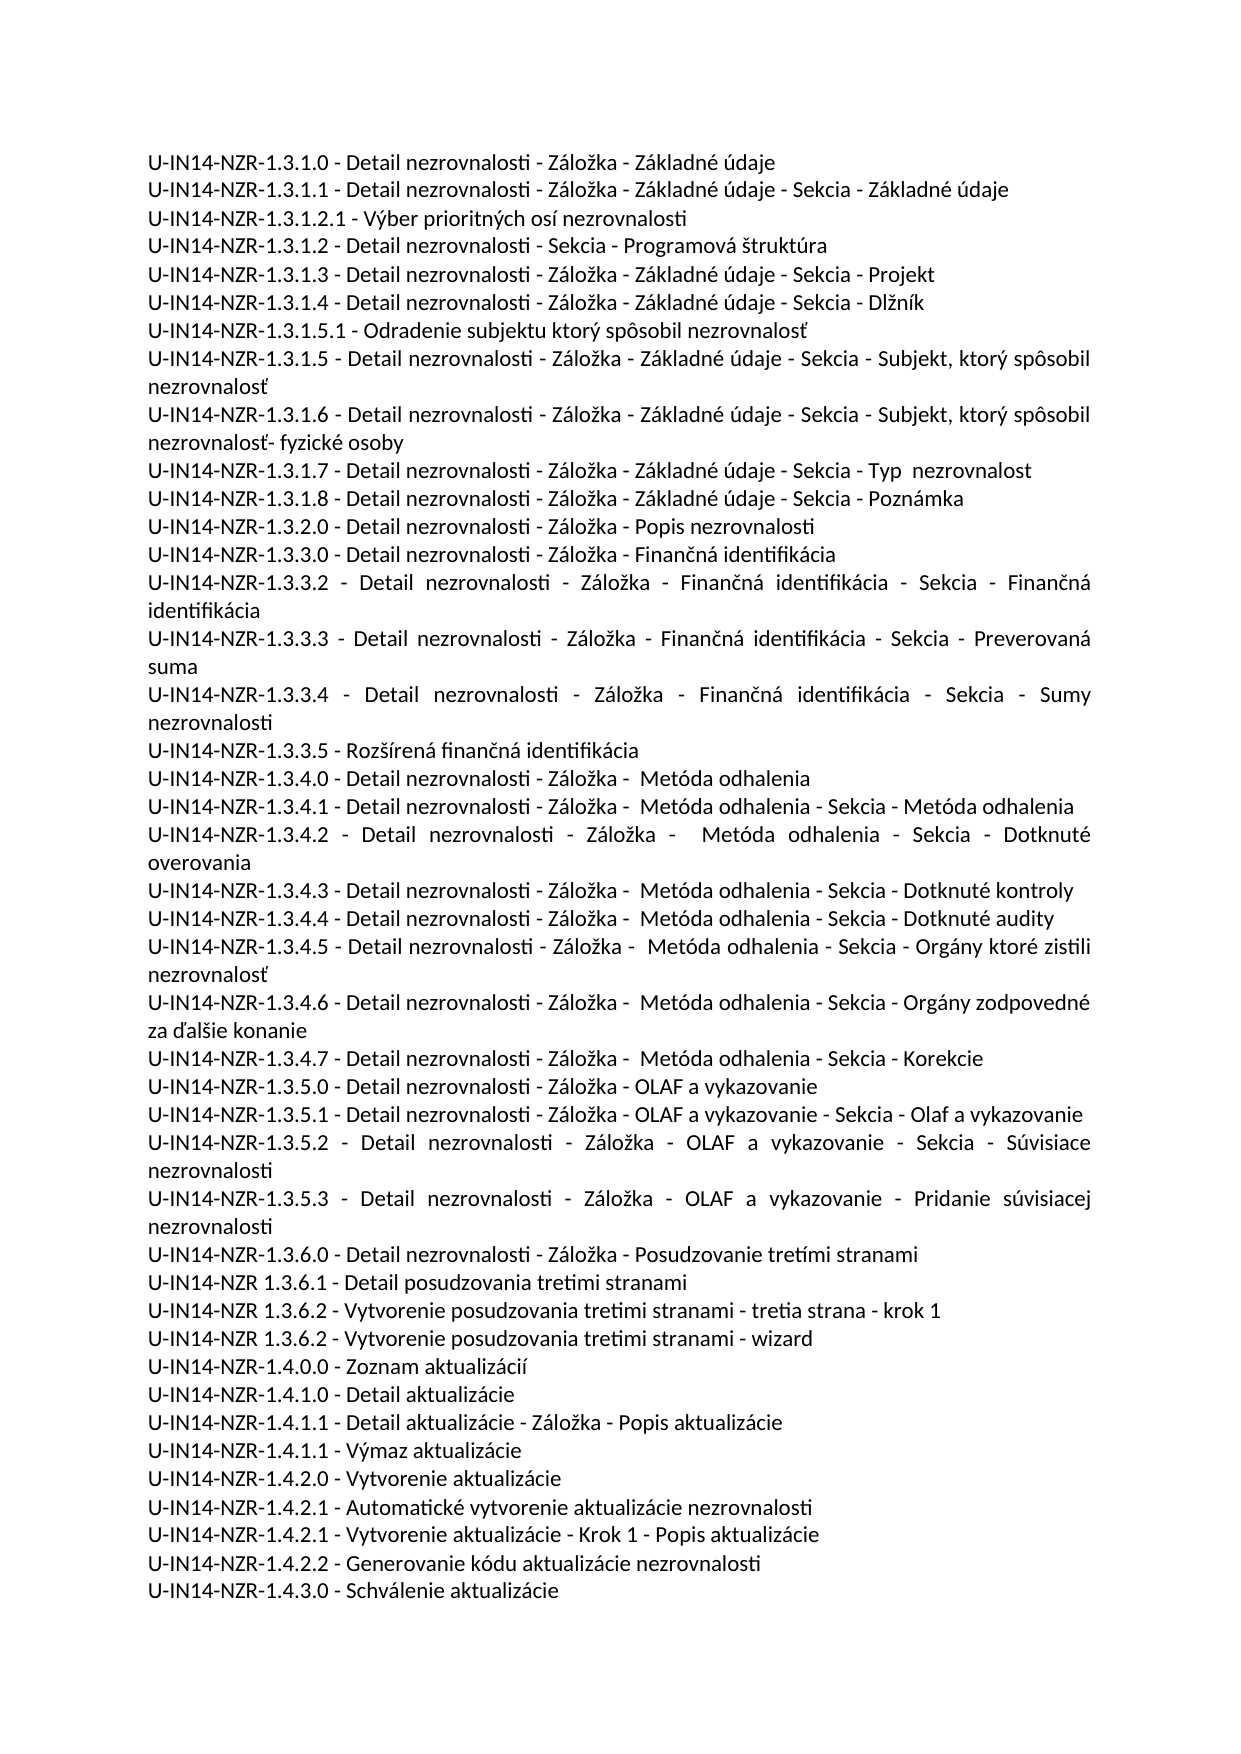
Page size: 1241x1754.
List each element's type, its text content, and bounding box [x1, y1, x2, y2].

text U-IN14-NZR-1.3.4.3 - Detail nezrovnalosti - Záložka - Metóda odhalenia - Sekcia - Dotknuté kontroly [148, 876, 1093, 904]
text U-IN14-NZR-1.3.1.7 - Detail nezrovnalosti - Záložka - Základné údaje - Sekcia - Typ nezrovnalost [148, 456, 1093, 484]
text U-IN14-NZR-1.3.4.2 - Detail nezrovnalosti - Záložka - Metóda odhalenia - Sekcia - Dotknuté overovania [148, 820, 1093, 876]
text U-IN14-NZR-1.3.5.3 - Detail nezrovnalosti - Záložka - OLAF a vykazovanie - Pridanie súvisiacej nezrovnalosti [148, 1184, 1093, 1240]
text U-IN14-NZR-1.3.1.0 - Detail nezrovnalosti - Záložka - Základné údaje [148, 148, 1093, 176]
text U-IN14-NZR-1.3.4.6 - Detail nezrovnalosti - Záložka - Metóda odhalenia - Sekcia - Orgány zodpovedné za ďalšie konanie [148, 988, 1093, 1044]
text U-IN14-NZR-1.3.1.2.1 - Výber prioritných osí nezrovnalosti [148, 204, 1093, 232]
text U-IN14-NZR-1.3.1.1 - Detail nezrovnalosti - Záložka - Základné údaje - Sekcia - Základné údaje [148, 176, 1093, 204]
text U-IN14-NZR-1.3.5.2 - Detail nezrovnalosti - Záložka - OLAF a vykazovanie - Sekcia - Súvisiace nezrovnalosti [148, 1128, 1093, 1184]
text U-IN14-NZR-1.4.1.1 - Detail aktualizácie - Záložka - Popis aktualizácie [148, 1408, 1093, 1437]
text U-IN14-NZR-1.3.4.1 - Detail nezrovnalosti - Záložka - Metóda odhalenia - Sekcia - Metóda odhalenia [148, 792, 1093, 820]
text U-IN14-NZR-1.3.1.5 - Detail nezrovnalosti - Záložka - Základné údaje - Sekcia - Subjekt, ktorý spôsobil nezrovnalosť [148, 344, 1093, 400]
text U-IN14-NZR-1.3.3.0 - Detail nezrovnalosti - Záložka - Finančná identifikácia [148, 540, 1093, 568]
text U-IN14-NZR-1.3.4.5 - Detail nezrovnalosti - Záložka - Metóda odhalenia - Sekcia - Orgány ktoré zistili nezrovnalosť [148, 932, 1093, 988]
text U-IN14-NZR-1.3.1.5.1 - Odradenie subjektu ktorý spôsobil nezrovnalosť [148, 316, 1093, 344]
text U-IN14-NZR-1.4.1.0 - Detail aktualizácie [148, 1381, 1093, 1408]
text U-IN14-NZR-1.3.4.7 - Detail nezrovnalosti - Záložka - Metóda odhalenia - Sekcia - Korekcie [148, 1044, 1093, 1072]
text U-IN14-NZR 1.3.6.2 - Vytvorenie posudzovania tretimi stranami - wizard [148, 1324, 1093, 1352]
text U-IN14-NZR-1.3.4.4 - Detail nezrovnalosti - Záložka - Metóda odhalenia - Sekcia - Dotknuté audity [148, 904, 1093, 932]
text U-IN14-NZR-1.4.2.1 - Automatické vytvorenie aktualizácie nezrovnalosti [148, 1493, 1093, 1521]
text U-IN14-NZR-1.3.3.3 - Detail nezrovnalosti - Záložka - Finančná identifikácia - Sekcia - Preverovaná suma [148, 624, 1093, 680]
text U-IN14-NZR-1.4.2.2 - Generovanie kódu aktualizácie nezrovnalosti [148, 1549, 1093, 1577]
text U-IN14-NZR-1.3.1.8 - Detail nezrovnalosti - Záložka - Základné údaje - Sekcia - Poznámka [148, 484, 1093, 512]
text U-IN14-NZR 1.3.6.2 - Vytvorenie posudzovania tretimi stranami - tretia strana - krok 1 [148, 1296, 1093, 1324]
text U-IN14-NZR-1.3.3.5 - Rozšírená finančná identifikácia [148, 736, 1093, 764]
text U-IN14-NZR-1.3.5.1 - Detail nezrovnalosti - Záložka - OLAF a vykazovanie - Sekcia - Olaf a vykazovanie [148, 1100, 1093, 1128]
text U-IN14-NZR-1.4.0.0 - Zoznam aktualizácií [148, 1352, 1093, 1381]
text U-IN14-NZR-1.4.2.1 - Vytvorenie aktualizácie - Krok 1 - Popis aktualizácie [148, 1521, 1093, 1549]
text U-IN14-NZR-1.4.1.1 - Výmaz aktualizácie [148, 1437, 1093, 1464]
text U-IN14-NZR-1.4.3.0 - Schválenie aktualizácie [148, 1577, 1093, 1605]
text U-IN14-NZR-1.3.2.0 - Detail nezrovnalosti - Záložka - Popis nezrovnalosti [148, 512, 1093, 540]
text U-IN14-NZR-1.3.5.0 - Detail nezrovnalosti - Záložka - OLAF a vykazovanie [148, 1072, 1093, 1100]
text U-IN14-NZR-1.3.3.2 - Detail nezrovnalosti - Záložka - Finančná identifikácia - Sekcia - Finančná identifikácia [148, 568, 1093, 624]
text U-IN14-NZR-1.3.6.0 - Detail nezrovnalosti - Záložka - Posudzovanie tretími stranami [148, 1240, 1093, 1268]
text U-IN14-NZR-1.3.1.2 - Detail nezrovnalosti - Sekcia - Programová štruktúra [148, 232, 1093, 260]
text U-IN14-NZR-1.3.4.0 - Detail nezrovnalosti - Záložka - Metóda odhalenia [148, 764, 1093, 792]
text U-IN14-NZR 1.3.6.1 - Detail posudzovania tretimi stranami [148, 1268, 1093, 1296]
text U-IN14-NZR-1.3.1.4 - Detail nezrovnalosti - Záložka - Základné údaje - Sekcia - Dlžník [148, 288, 1093, 316]
text U-IN14-NZR-1.3.3.4 - Detail nezrovnalosti - Záložka - Finančná identifikácia - Sekcia - Sumy nezrovnalosti [148, 680, 1093, 736]
text U-IN14-NZR-1.4.2.0 - Vytvorenie aktualizácie [148, 1464, 1093, 1493]
text U-IN14-NZR-1.3.1.3 - Detail nezrovnalosti - Záložka - Základné údaje - Sekcia - Projekt [148, 260, 1093, 288]
text U-IN14-NZR-1.3.1.6 - Detail nezrovnalosti - Záložka - Základné údaje - Sekcia - Subjekt, ktorý spôsobil nezrovnalosť- fyzické osoby [148, 400, 1093, 456]
